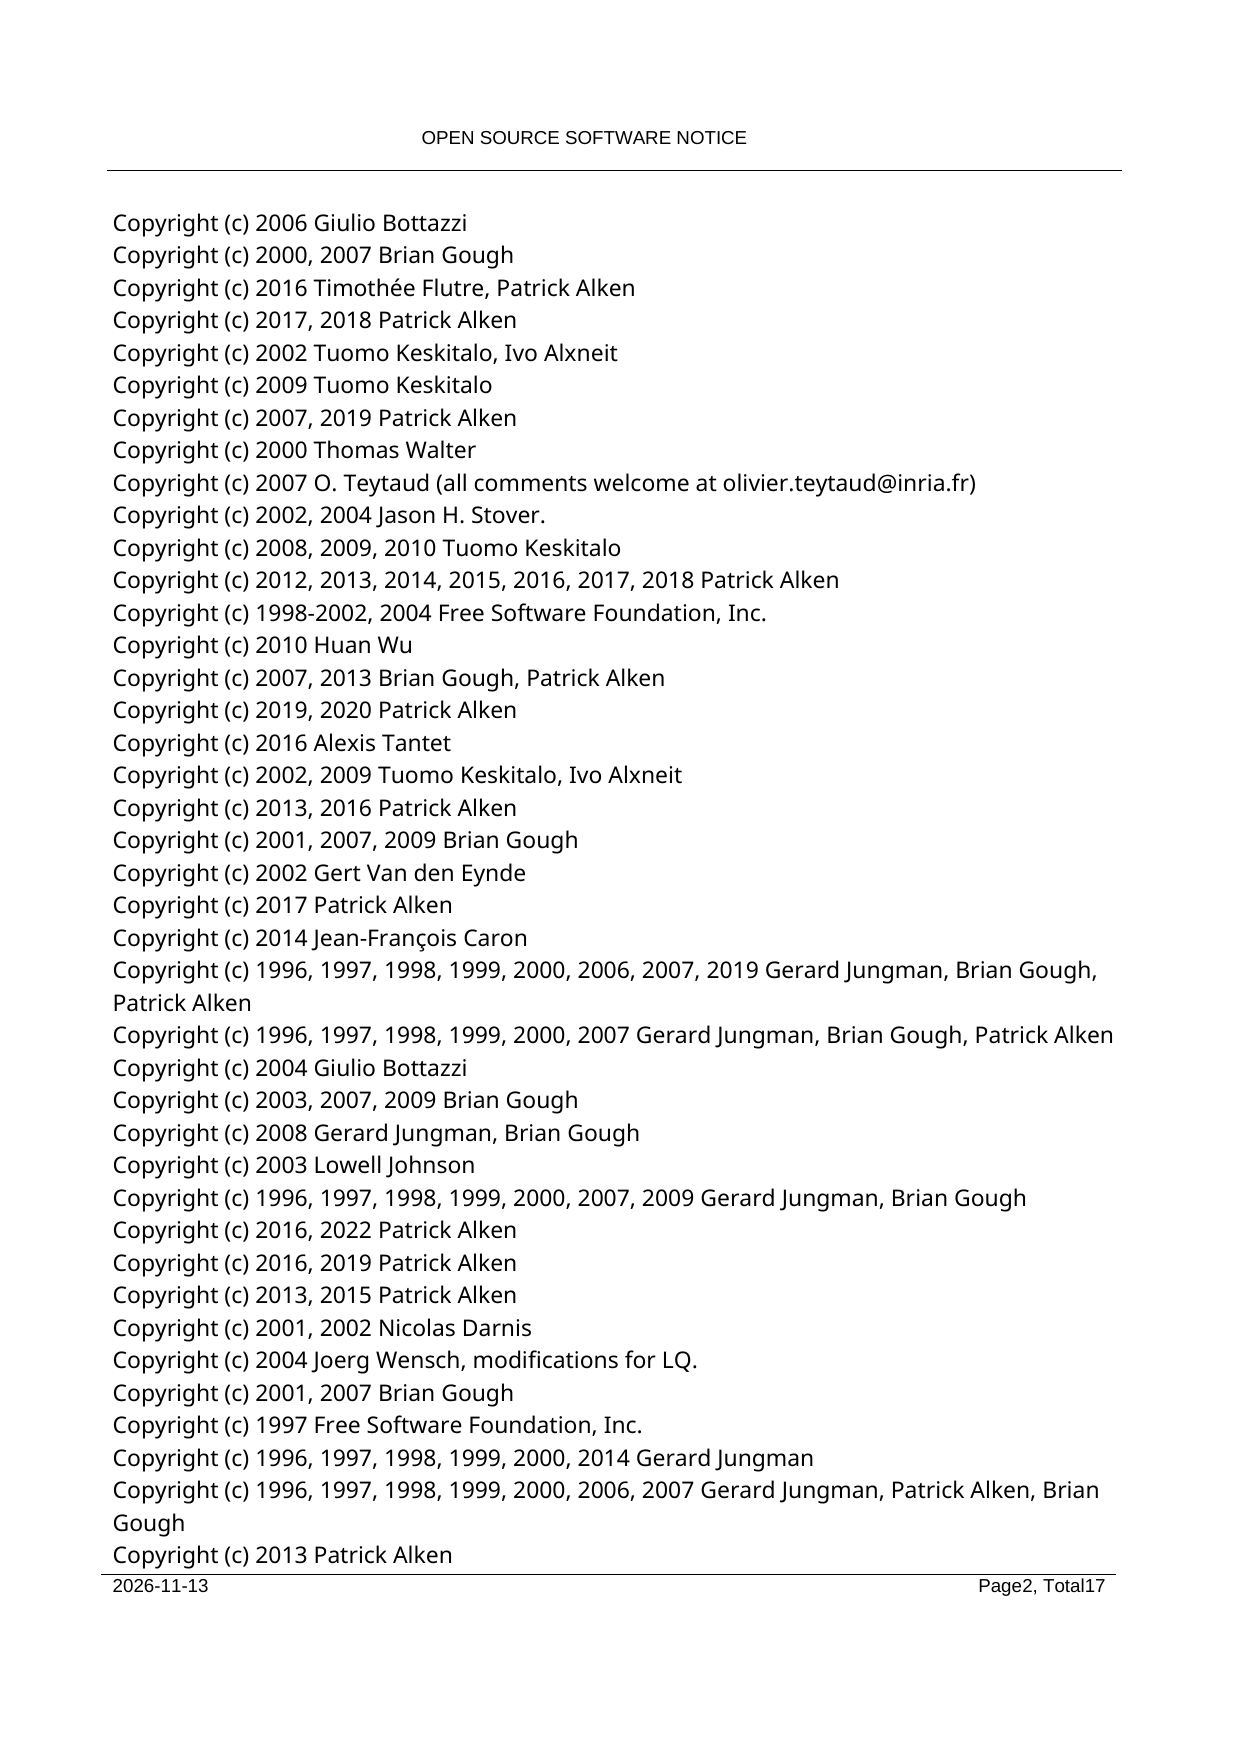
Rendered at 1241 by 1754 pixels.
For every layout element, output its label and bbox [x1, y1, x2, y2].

text [112, 206, 1128, 1571]
